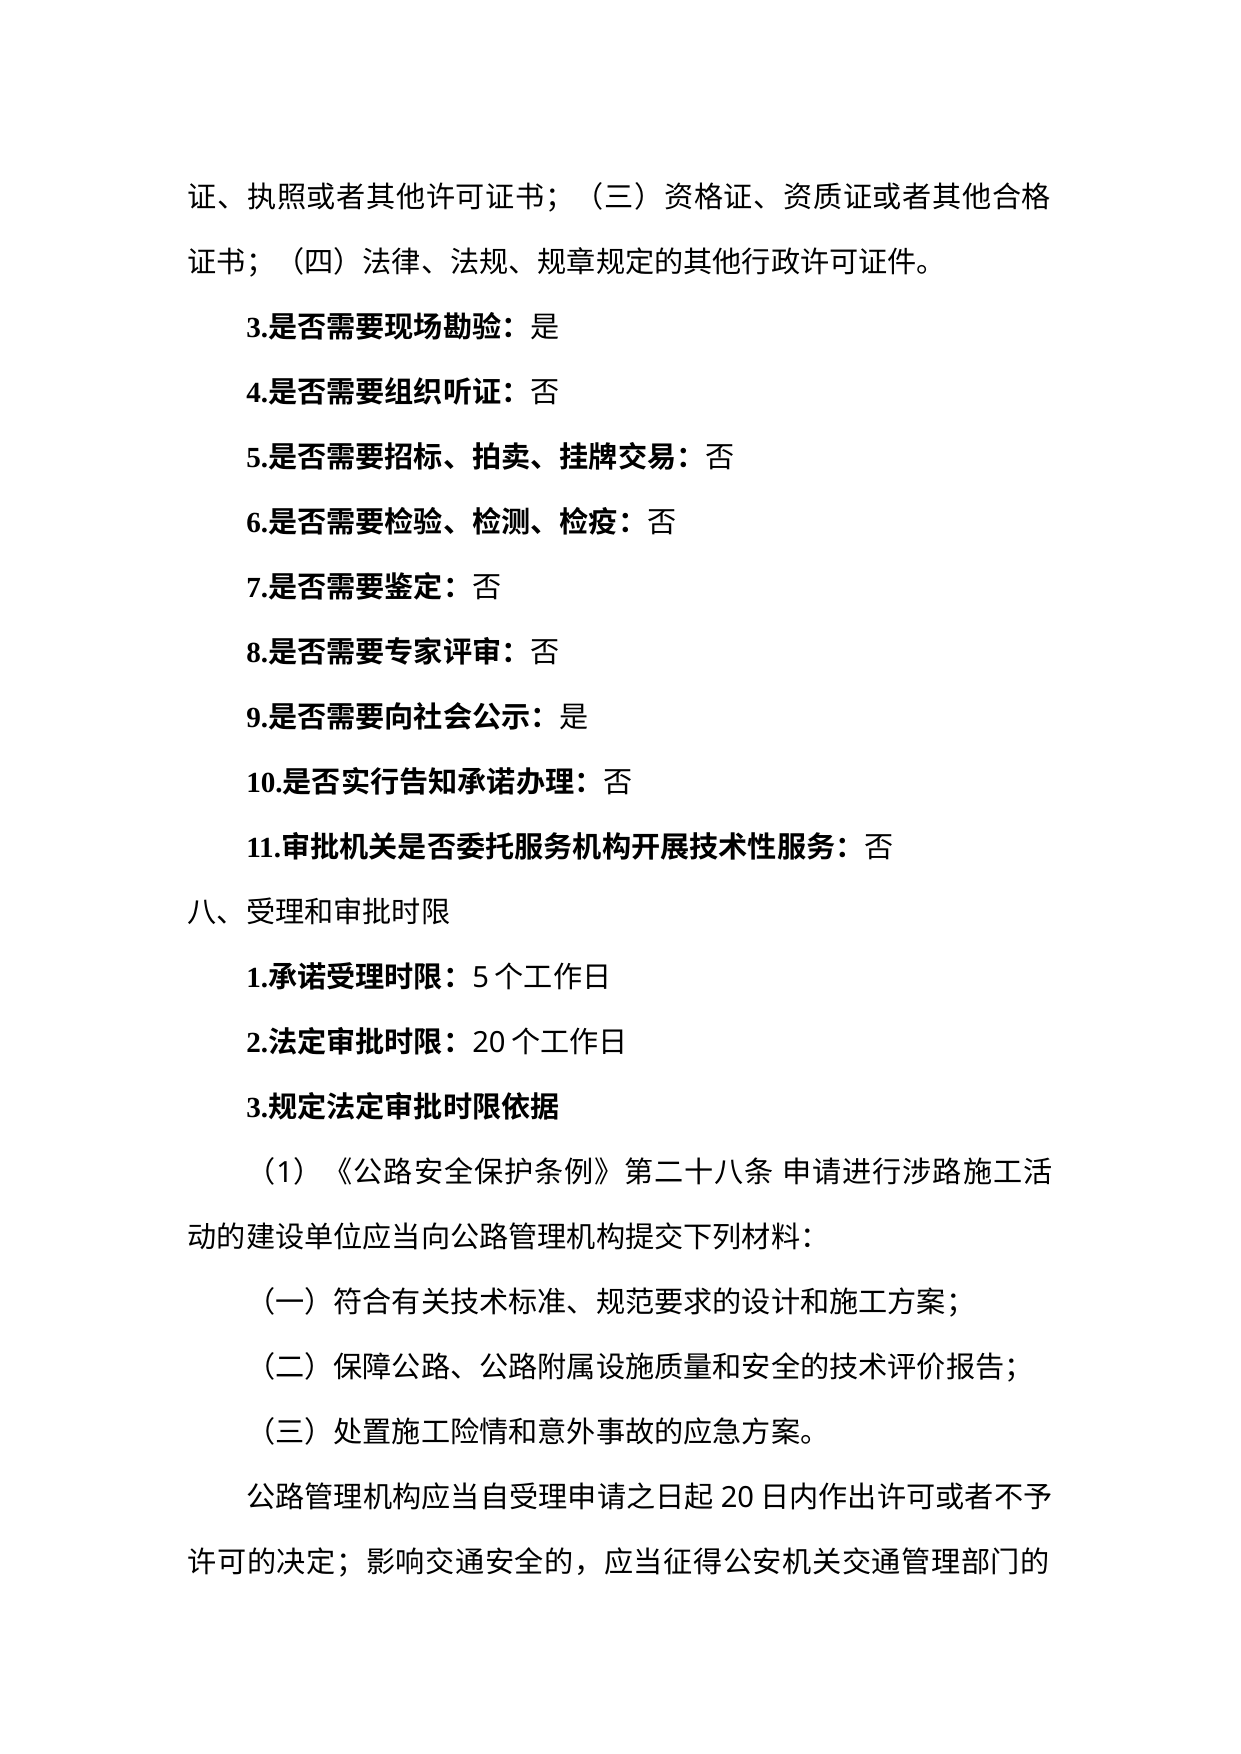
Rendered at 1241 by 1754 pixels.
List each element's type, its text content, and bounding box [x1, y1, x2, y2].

text （一）符合有关技术标准、规范要求的设计和施工方案； [187, 1267, 1053, 1332]
text 8.是否需要专家评审：否 [187, 617, 1053, 682]
text 1.承诺受理时限：5个工作日 [187, 942, 1053, 1007]
text 2.法定审批时限：20个工作日 [187, 1007, 1053, 1072]
text 4.是否需要组织听证：否 [187, 357, 1053, 422]
text 5.是否需要招标、拍卖、挂牌交易：否 [187, 422, 1053, 487]
text （三）处置施工险情和意外事故的应急方案。 [187, 1397, 1053, 1462]
text 7.是否需要鉴定：否 [187, 552, 1053, 617]
text 6.是否需要检验、检测、检疫：否 [187, 487, 1053, 552]
text （1）《公路安全保护条例》第二十八条 申请进行涉路施工活动的建设单位应当向公路管理机构提交下列材料： [187, 1137, 1053, 1267]
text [187, 162, 1053, 292]
text （二）保障公路、公路附属设施质量和安全的技术评价报告； [187, 1332, 1053, 1397]
text 3.规定法定审批时限依据 [187, 1072, 1053, 1137]
text 9.是否需要向社会公示：是 [187, 682, 1053, 747]
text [187, 1462, 1053, 1592]
text 3.是否需要现场勘验：是 [187, 292, 1053, 357]
text 八、受理和审批时限 [187, 877, 1053, 942]
text 11.审批机关是否委托服务机构开展技术性服务：否 [187, 812, 1053, 877]
text 10.是否实行告知承诺办理：否 [187, 747, 1053, 812]
